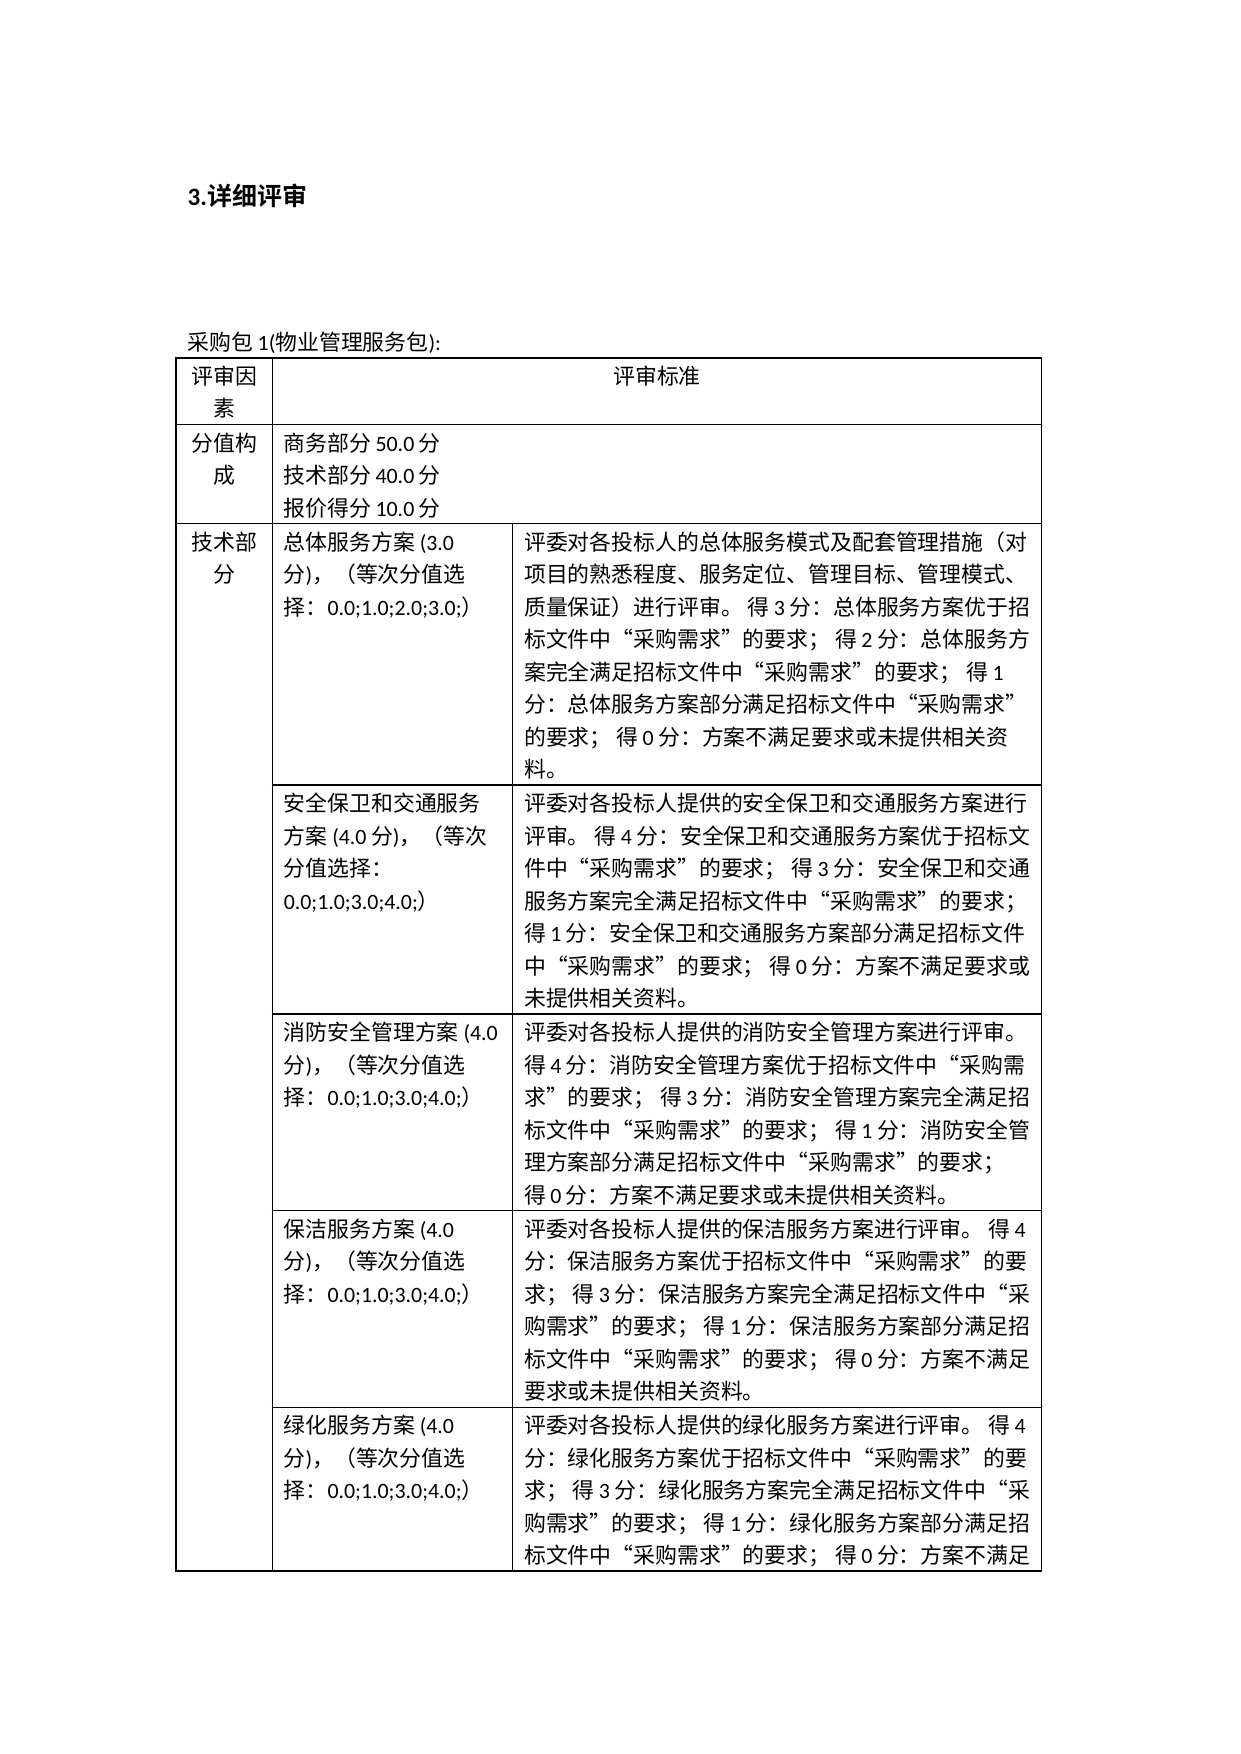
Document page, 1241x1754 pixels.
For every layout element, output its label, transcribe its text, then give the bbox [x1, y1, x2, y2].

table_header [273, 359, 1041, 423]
text 采购包1(物业管理服务包): [187, 324, 1053, 357]
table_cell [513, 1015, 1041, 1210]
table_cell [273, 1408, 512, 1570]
text 3.详细评审 [187, 162, 1053, 227]
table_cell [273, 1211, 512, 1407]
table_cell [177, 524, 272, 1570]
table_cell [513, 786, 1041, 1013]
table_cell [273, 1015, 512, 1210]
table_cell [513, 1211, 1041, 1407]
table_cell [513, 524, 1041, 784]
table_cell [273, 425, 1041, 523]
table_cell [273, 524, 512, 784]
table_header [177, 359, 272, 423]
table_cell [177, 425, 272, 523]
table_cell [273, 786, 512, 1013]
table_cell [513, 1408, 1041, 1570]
